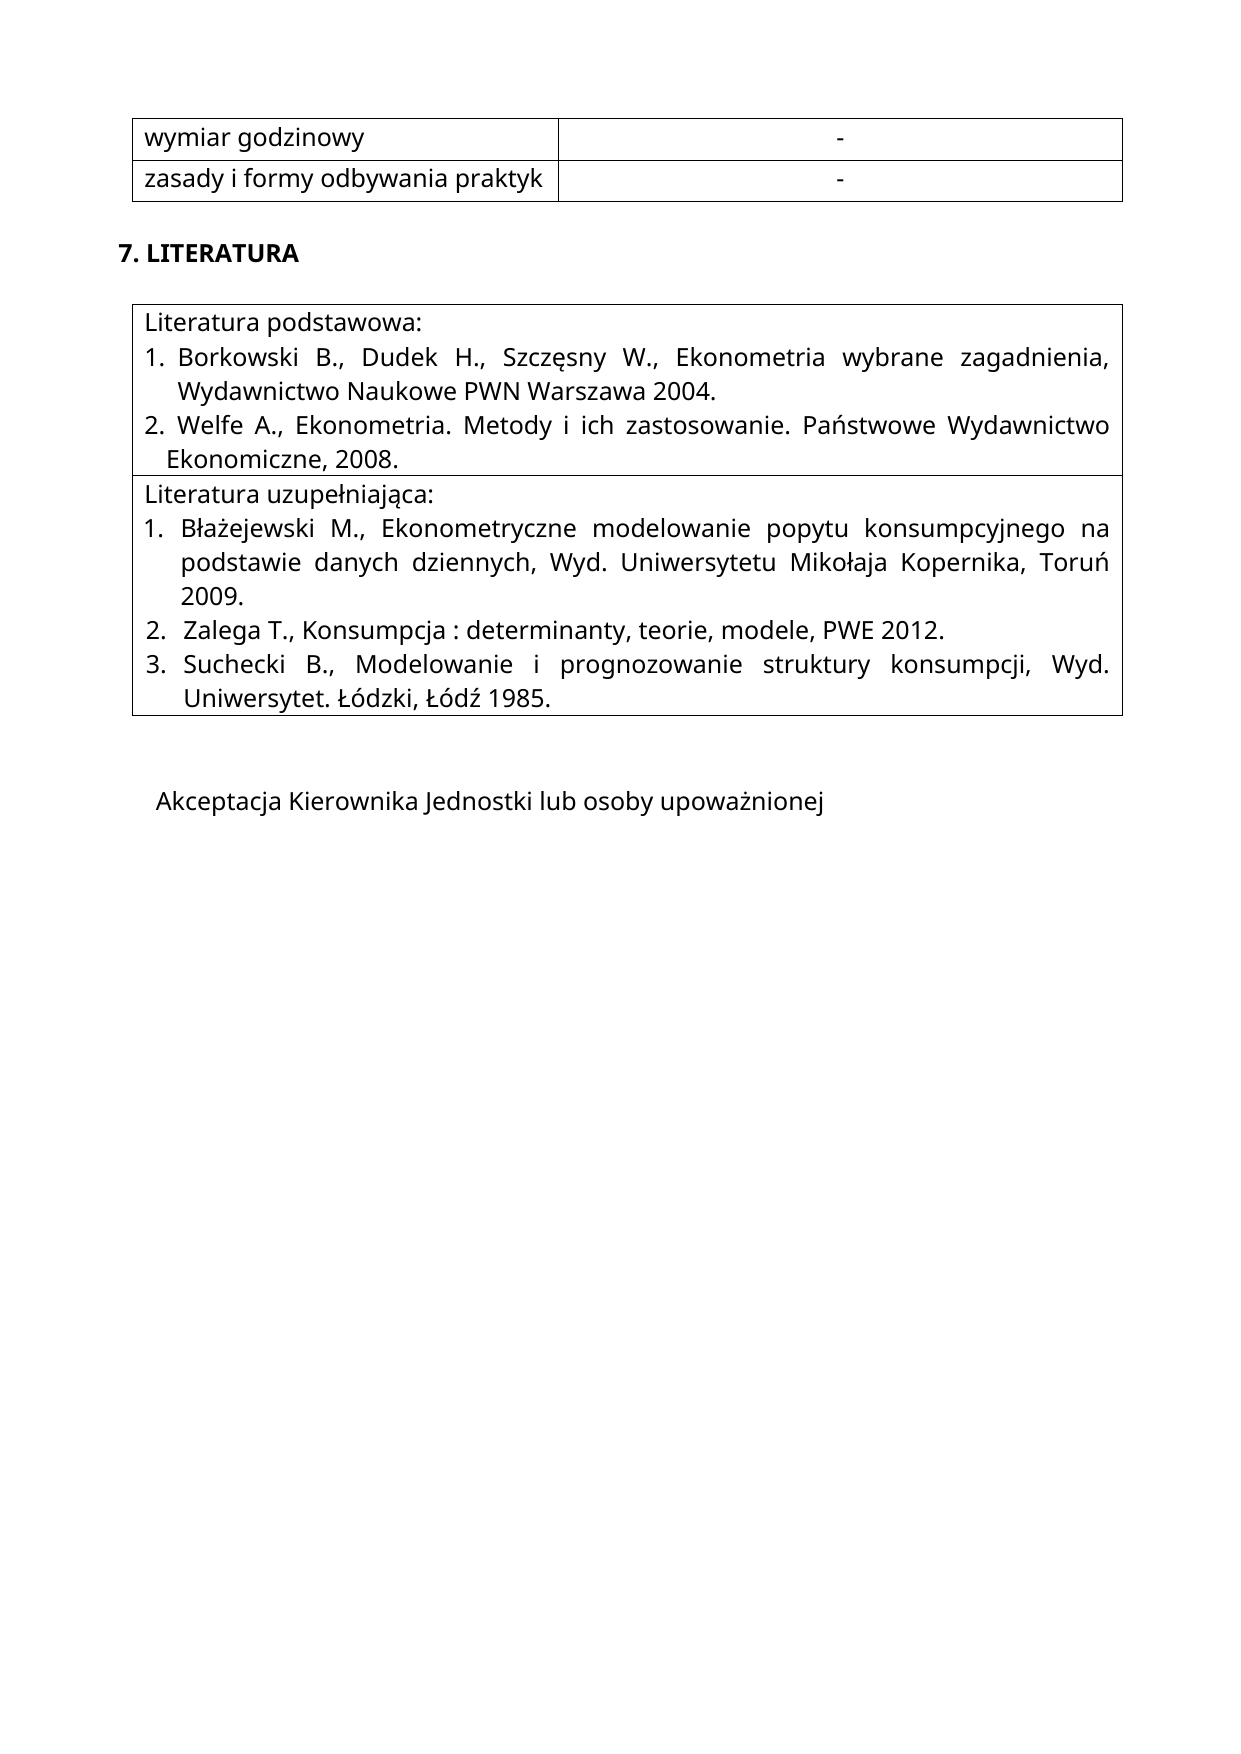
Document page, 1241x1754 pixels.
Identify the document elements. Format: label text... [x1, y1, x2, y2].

table_cell - [559, 161, 1122, 201]
text 7. LITERATURA [118, 236, 1122, 270]
text Akceptacja Kierownika Jednostki lub osoby upoważnionej [156, 784, 1122, 818]
table_header - [559, 119, 1122, 159]
table_header wymiar godzinowy [133, 119, 558, 159]
table_cell zasady i formy odbywania praktyk [133, 161, 558, 201]
table_header Literatura podstawowa: Borkowski B., Dudek H., Szczęsny W., Ekonometria wybrane zagadnienia, Wydawnictwo Naukowe PWN Warszawa 2004. Welfe A., Ekonometria. Metody i ich zastosowanie. Państwowe Wydawnictwo Ekonomiczne, 2008. [133, 305, 1122, 475]
table_cell Literatura uzupełniająca: Błażejewski M., Ekonometryczne modelowanie popytu konsumpcyjnego na podstawie danych dziennych, Wyd. Uniwersytetu Mikołaja Kopernika, Toruń 2009. Zalega T., Konsumpcja : determinanty, teorie, modele, PWE 2012. Suchecki B., Modelowanie i prognozowanie struktury konsumpcji, Wyd. Uniwersytet. Łódzki, Łódź 1985. [133, 476, 1122, 715]
